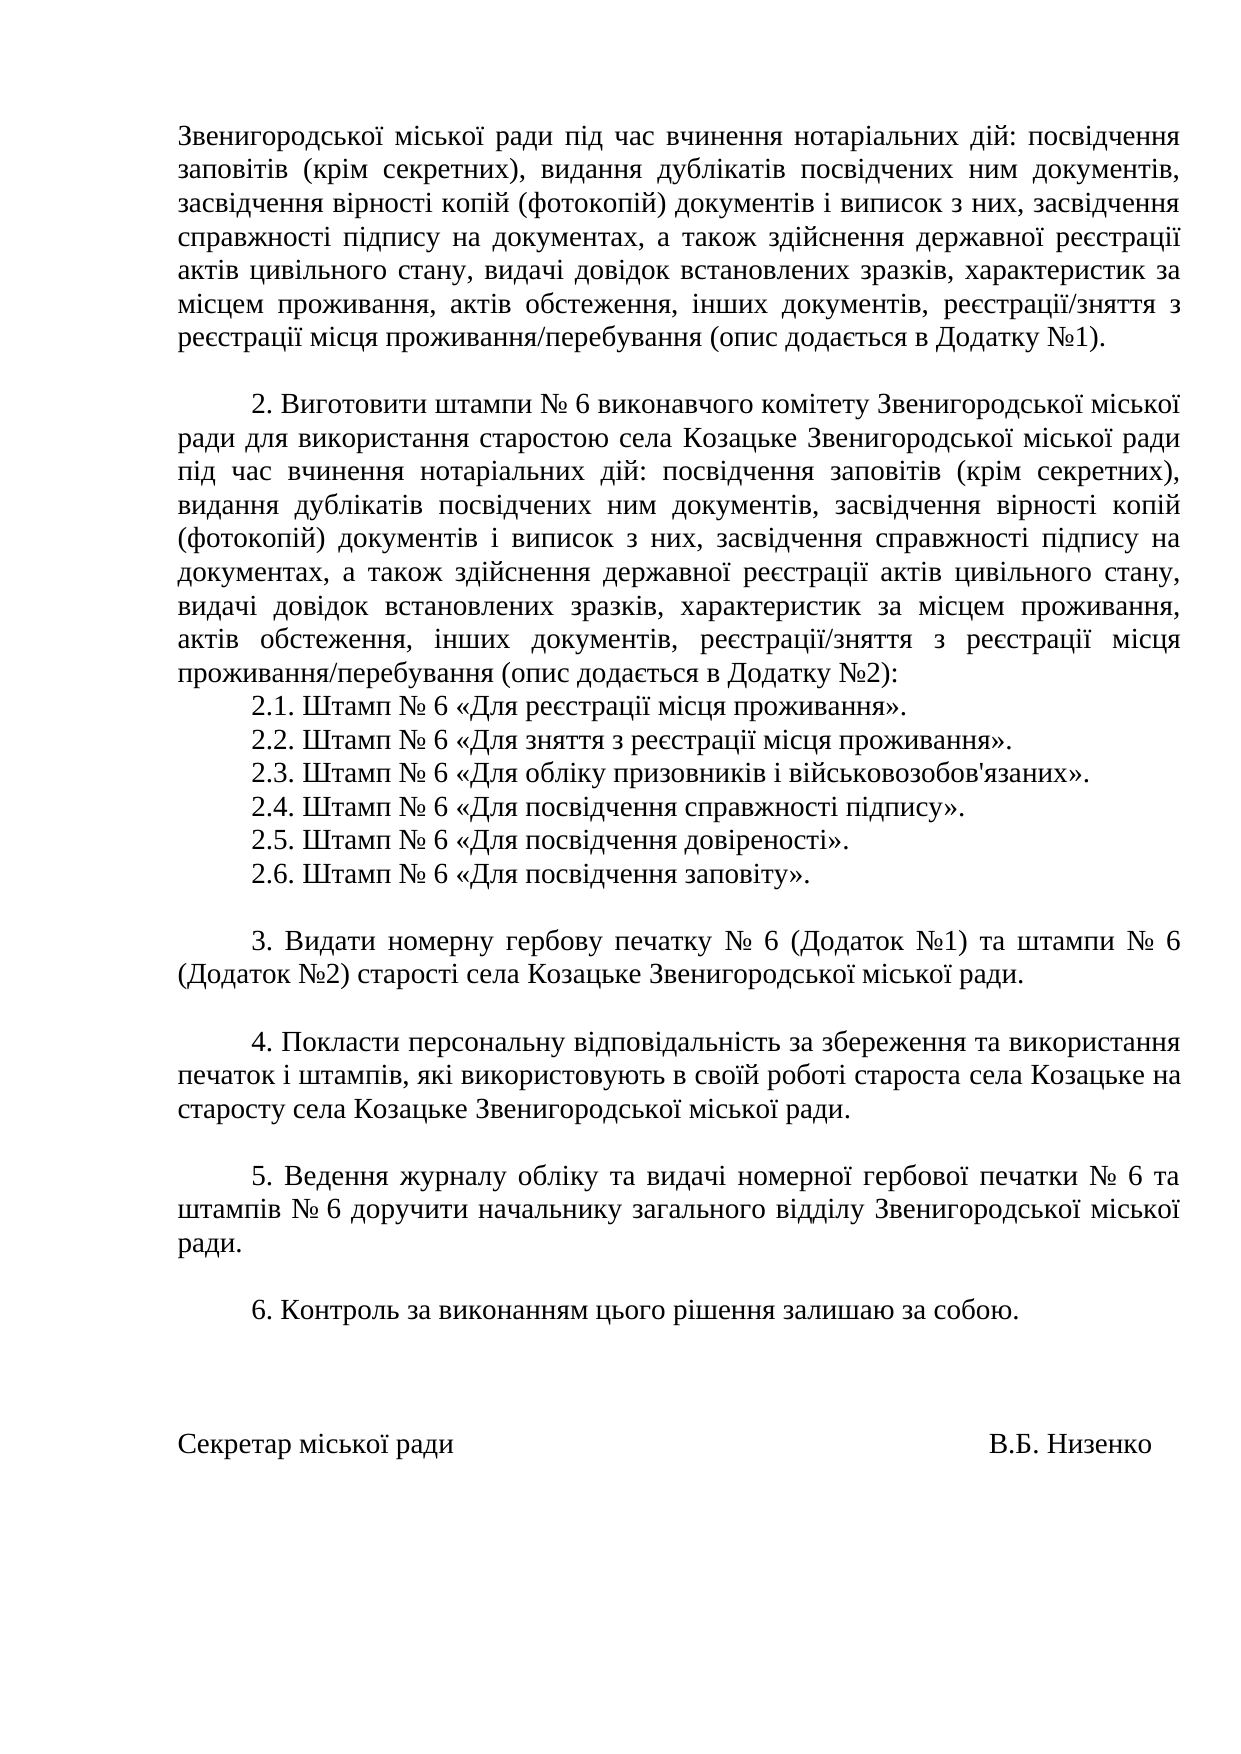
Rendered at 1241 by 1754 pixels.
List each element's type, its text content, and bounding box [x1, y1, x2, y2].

text 2.2. Штамп № 6 «Для зняття з реєстрації місця проживання». [177, 722, 1181, 755]
text Секретар міської ради В.Б. Низенко [177, 1426, 1181, 1460]
text 3. Видати номерну гербову печатку № 6 (Додаток №1) та штампи № 6 (Додаток №2) старості села Козацьке Звенигородської міської ради. [177, 923, 1181, 990]
text 4. Покласти персональну відповідальність за збереження та використання печаток і штампів, які використовують в своїй роботі староста села Козацьке на старосту села Козацьке Звенигородської міської ради. [177, 1024, 1181, 1124]
text 6. Контроль за виконанням цього рішення залишаю за собою. [177, 1292, 1181, 1326]
text 2. Виготовити штампи № 6 виконавчого комітету Звенигородської міської ради для використання старостою села Козацьке Звенигородської міської ради під час вчинення нотаріальних дій: посвідчення заповітів (крім секретних), видання дублікатів посвідчених ним документів, засвідчення вірності копій (фотокопій) документів і виписок з них, засвідчення справжності підпису на документах, а також здійснення державної реєстрації актів цивільного стану, видачі довідок встановлених зразків, характеристик за місцем проживання, актів обстеження, інших документів, реєстрації/зняття з реєстрації місця проживання/перебування (опис додається в Додатку №2): [177, 386, 1181, 688]
text 2.3. Штамп № 6 «Для обліку призовників і військовозобов'язаних». [177, 755, 1181, 789]
text 2.6. Штамп № 6 «Для посвідчення заповіту». [177, 856, 1181, 889]
text 2.1. Штамп № 6 «Для реєстрації місця проживання». [177, 688, 1181, 722]
text 2.5. Штамп № 6 «Для посвідчення довіреності». [177, 822, 1181, 856]
text 2.4. Штамп № 6 «Для посвідчення справжності підпису». [177, 789, 1181, 822]
list 5. Ведення журналу обліку та видачі номерної гербової печатки № 6 та штампів № 6 доручити начальнику загального відділу Звенигородської міської ради. [177, 1158, 1181, 1258]
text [177, 118, 1181, 353]
